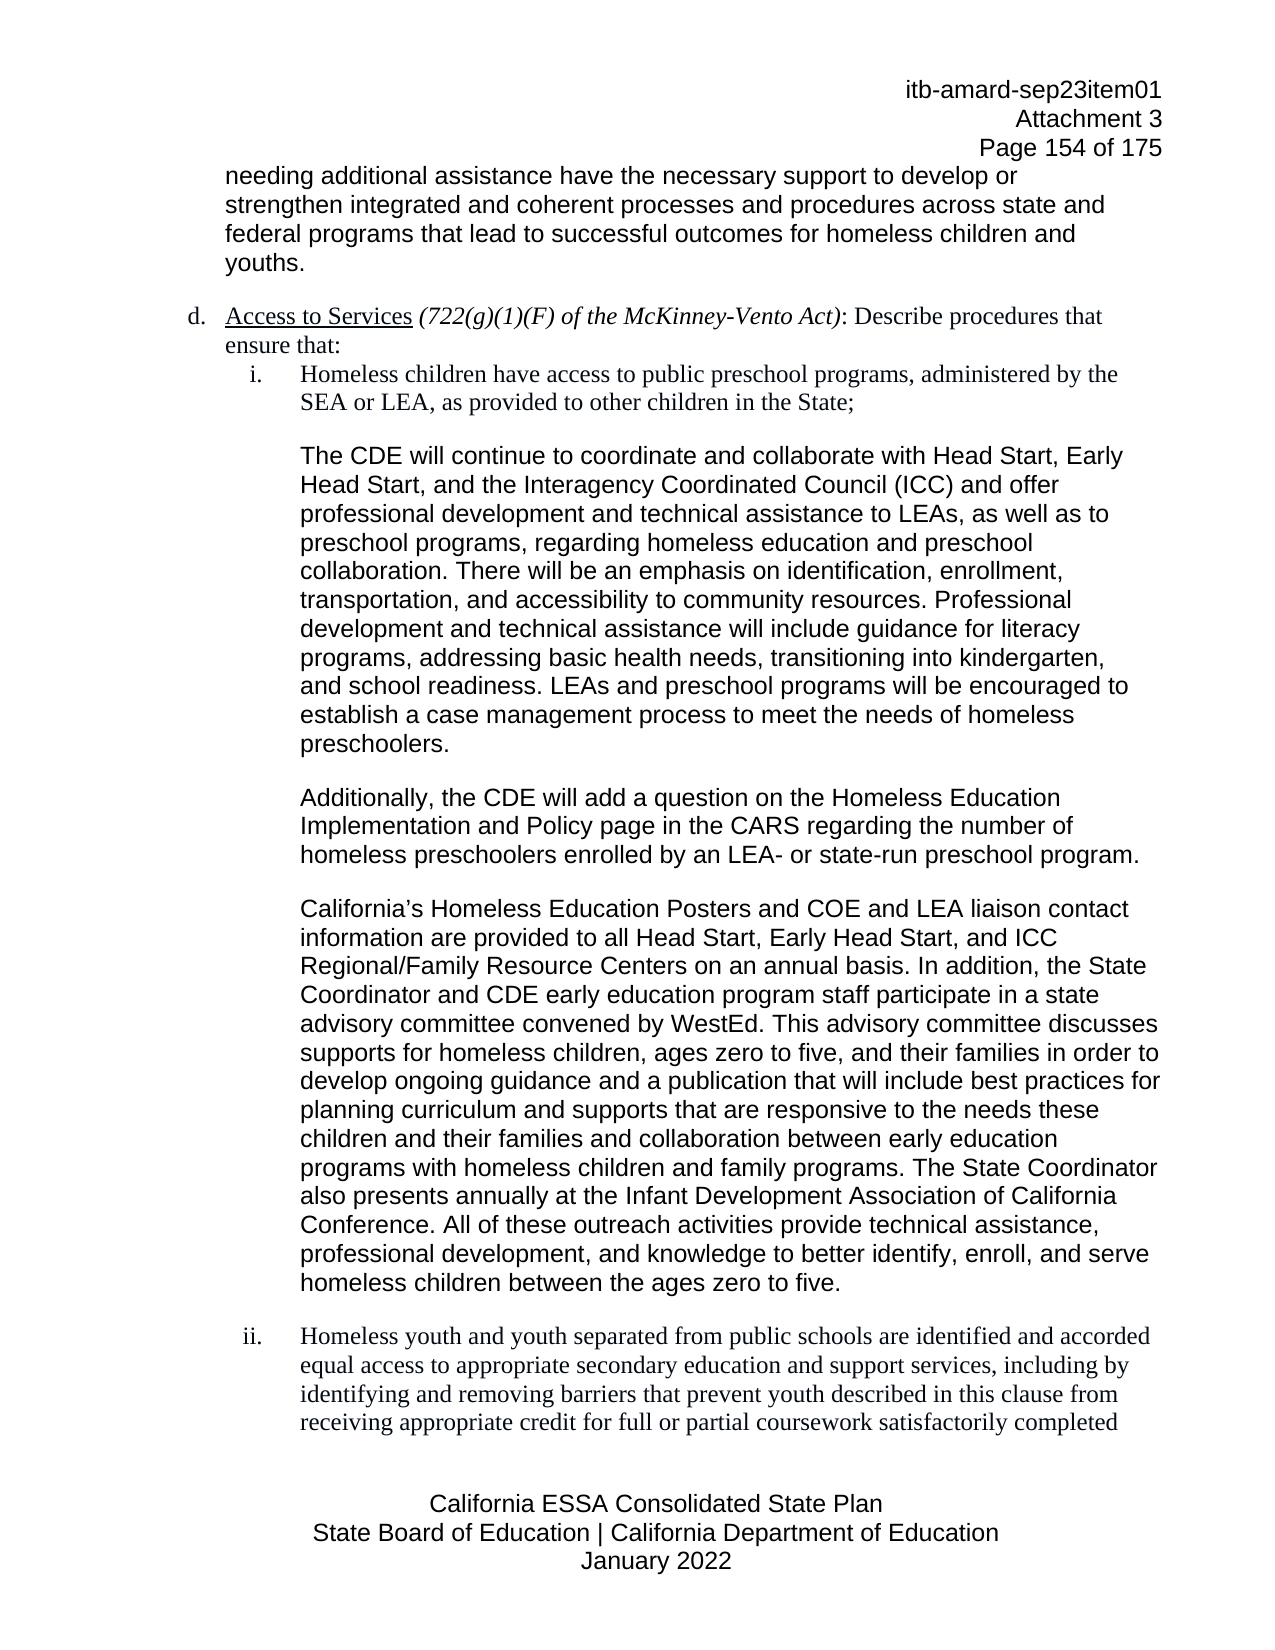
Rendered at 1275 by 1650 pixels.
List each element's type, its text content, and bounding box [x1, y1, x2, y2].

text Additionally, the CDE will add a question on the Homeless Education Implementation and Policy page in the CARS regarding the number of homeless preschoolers enrolled by an LEA- or state-run preschool program. [300, 782, 1144, 869]
list Homeless children have access to public preschool programs, administered by the SEA or LEA, as provided to other children in the State; [262, 359, 1162, 416]
list Access to Services (722(g)(1)(F) of the McKinney-Vento Act): Describe procedures that ensure that: [187, 301, 1162, 359]
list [262, 1321, 1162, 1436]
text California’s Homeless Education Posters and COE and LEA liaison contact information are provided to all Head Start, Early Head Start, and ICC Regional/Family Resource Centers on an annual basis. In addition, the State Coordinator and CDE early education program staff participate in a state advisory committee convened by WestEd. This advisory committee discusses supports for homeless children, ages zero to five, and their families in order to develop ongoing guidance and a publication that will include best practices for planning curriculum and supports that are responsive to the needs these children and their families and collaboration between early education programs with homeless children and family programs. The State Coordinator also presents annually at the Infant Development Association of California Conference. All of these outreach activities provide technical assistance, professional development, and knowledge to better identify, enroll, and serve homeless children between the ages zero to five. [300, 894, 1162, 1296]
text The CDE will continue to coordinate and collaborate with Head Start, Early Head Start, and the Interagency Coordinated Council (ICC) and offer professional development and technical assistance to LEAs, as well as to preschool programs, regarding homeless education and preschool collaboration. There will be an emphasis on identification, enrollment, transportation, and accessibility to community resources. Professional development and technical assistance will include guidance for literacy programs, addressing basic health needs, transitioning into kindergarten, and school readiness. LEAs and preschool programs will be encouraged to establish a case management process to meet the needs of homeless preschoolers. [300, 441, 1144, 757]
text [225, 161, 1143, 276]
